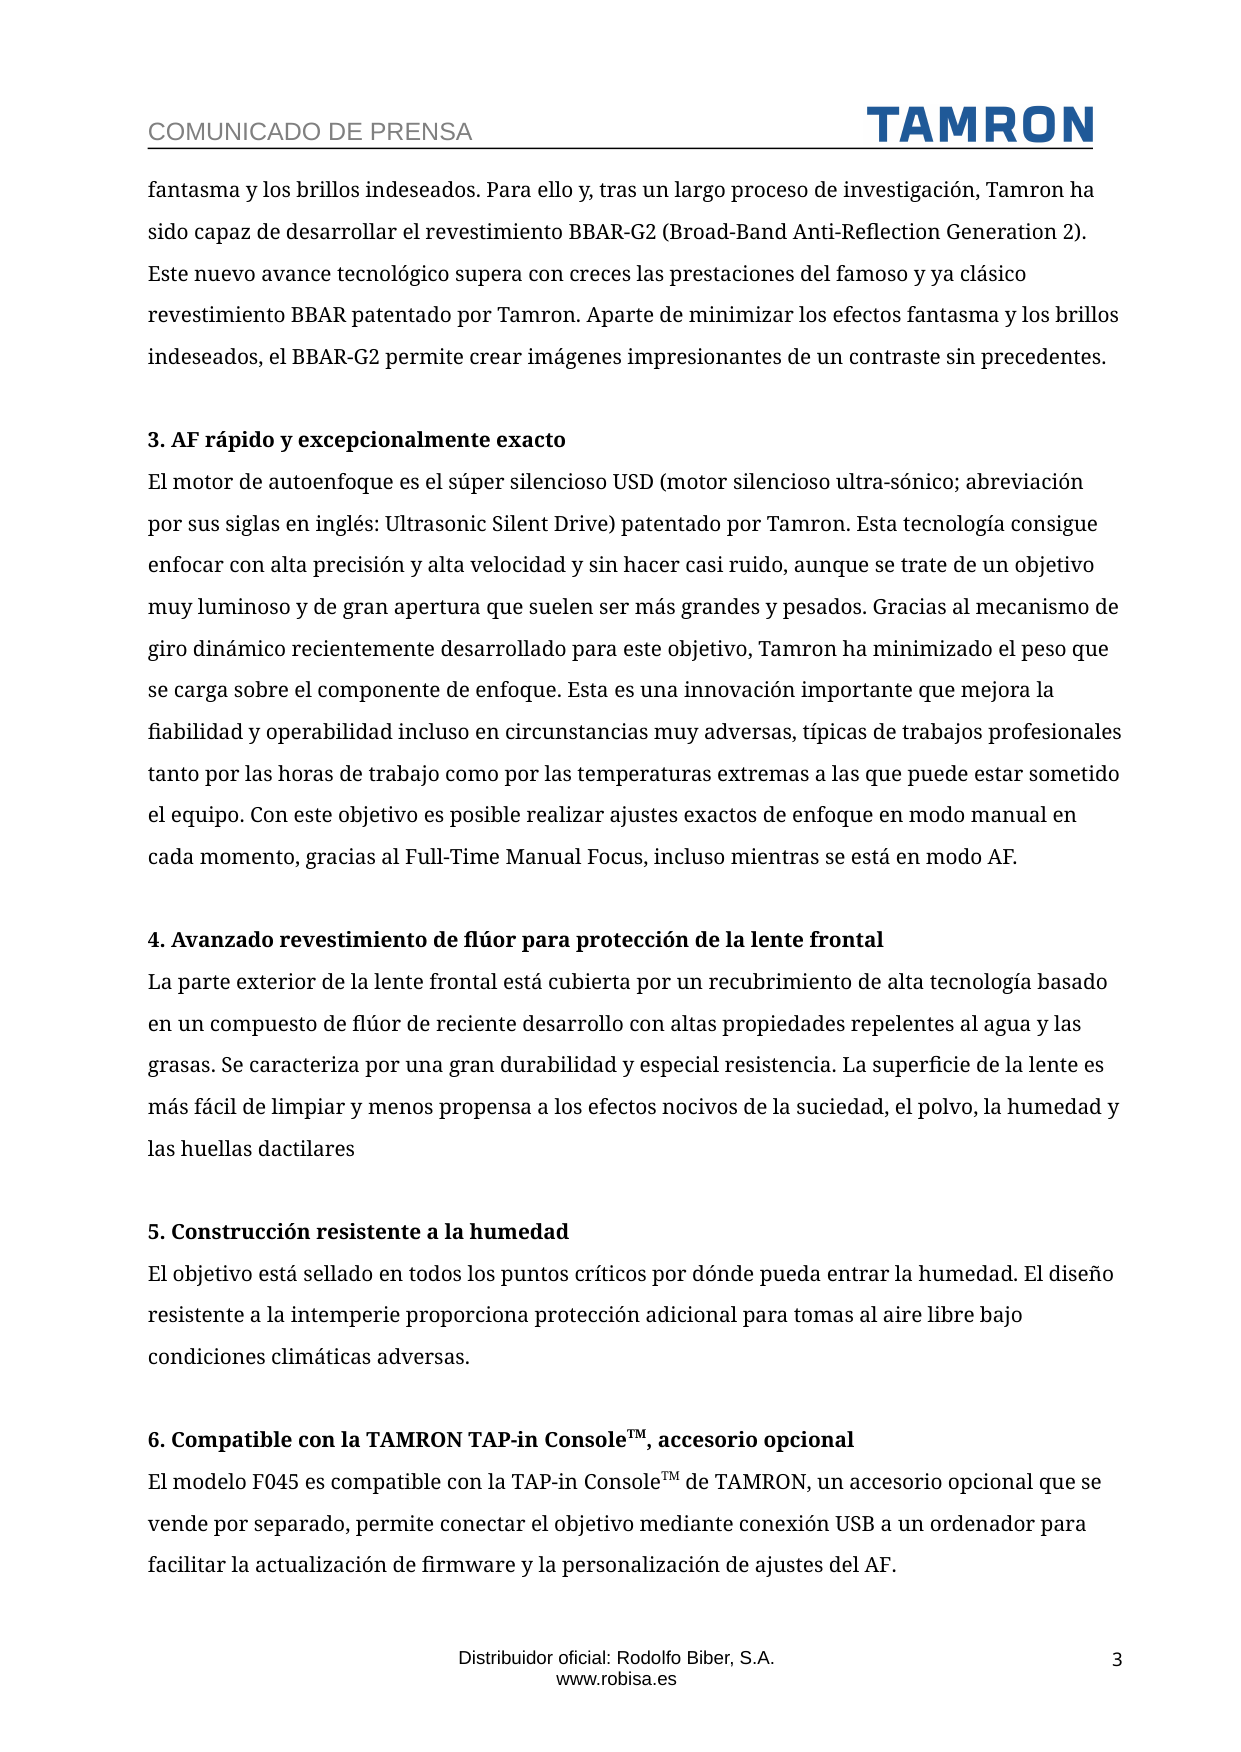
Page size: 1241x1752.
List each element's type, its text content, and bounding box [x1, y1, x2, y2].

text La parte exterior de la lente frontal está cubierta por un recubrimiento de alta tecnología basado en un compuesto de flúor de reciente desarrollo con altas propiedades repelentes al agua y las grasas. Se caracteriza por una gran durabilidad y especial resistencia. La superficie de la lente es más fácil de limpiar y menos propensa a los efectos nocivos de la suciedad, el polvo, la humedad y las huellas dactilares [148, 961, 1123, 1169]
text El modelo F045 es compatible con la TAP-in ConsoleTM de TAMRON, un accesorio opcional que se vende por separado, permite conectar el objetivo mediante conexión USB a un ordenador para facilitar la actualización de firmware y la personalización de ajustes del AF. [148, 1461, 1123, 1586]
picture [863, 104, 1097, 145]
text El motor de autoenfoque es el súper silencioso USD (motor silencioso ultra-sónico; abreviación por sus siglas en inglés: Ultrasonic Silent Drive) patentado por Tamron. Esta tecnología consigue enfocar con alta precisión y alta velocidad y sin hacer casi ruido, aunque se trate de un objetivo muy luminoso y de gran apertura que suelen ser más grandes y pesados. Gracias al mecanismo de giro dinámico recientemente desarrollado para este objetivo, Tamron ha minimizado el peso que se carga sobre el componente de enfoque. Esta es una innovación importante que mejora la fiabilidad y operabilidad incluso en circunstancias muy adversas, típicas de trabajos profesionales tanto por las horas de trabajo como por las temperaturas extremas a las que puede estar sometido el equipo. Con este objetivo es posible realizar ajustes exactos de enfoque en modo manual en cada momento, gracias al Full-Time Manual Focus, incluso mientras se está en modo AF. [148, 461, 1123, 877]
text 3. AF rápido y excepcionalmente exacto [148, 419, 1123, 461]
text 4. Avanzado revestimiento de flúor para protección de la lente frontal [148, 919, 1123, 961]
text El objetivo está sellado en todos los puntos críticos por dónde pueda entrar la humedad. El diseño resistente a la intemperie proporciona protección adicional para tomas al aire libre bajo condiciones climáticas adversas. [148, 1252, 1123, 1377]
text 6. Compatible con la TAMRON TAP-in ConsoleTM, accesorio opcional [148, 1419, 1123, 1461]
text 5. Construcción resistente a la humedad [148, 1211, 1123, 1252]
